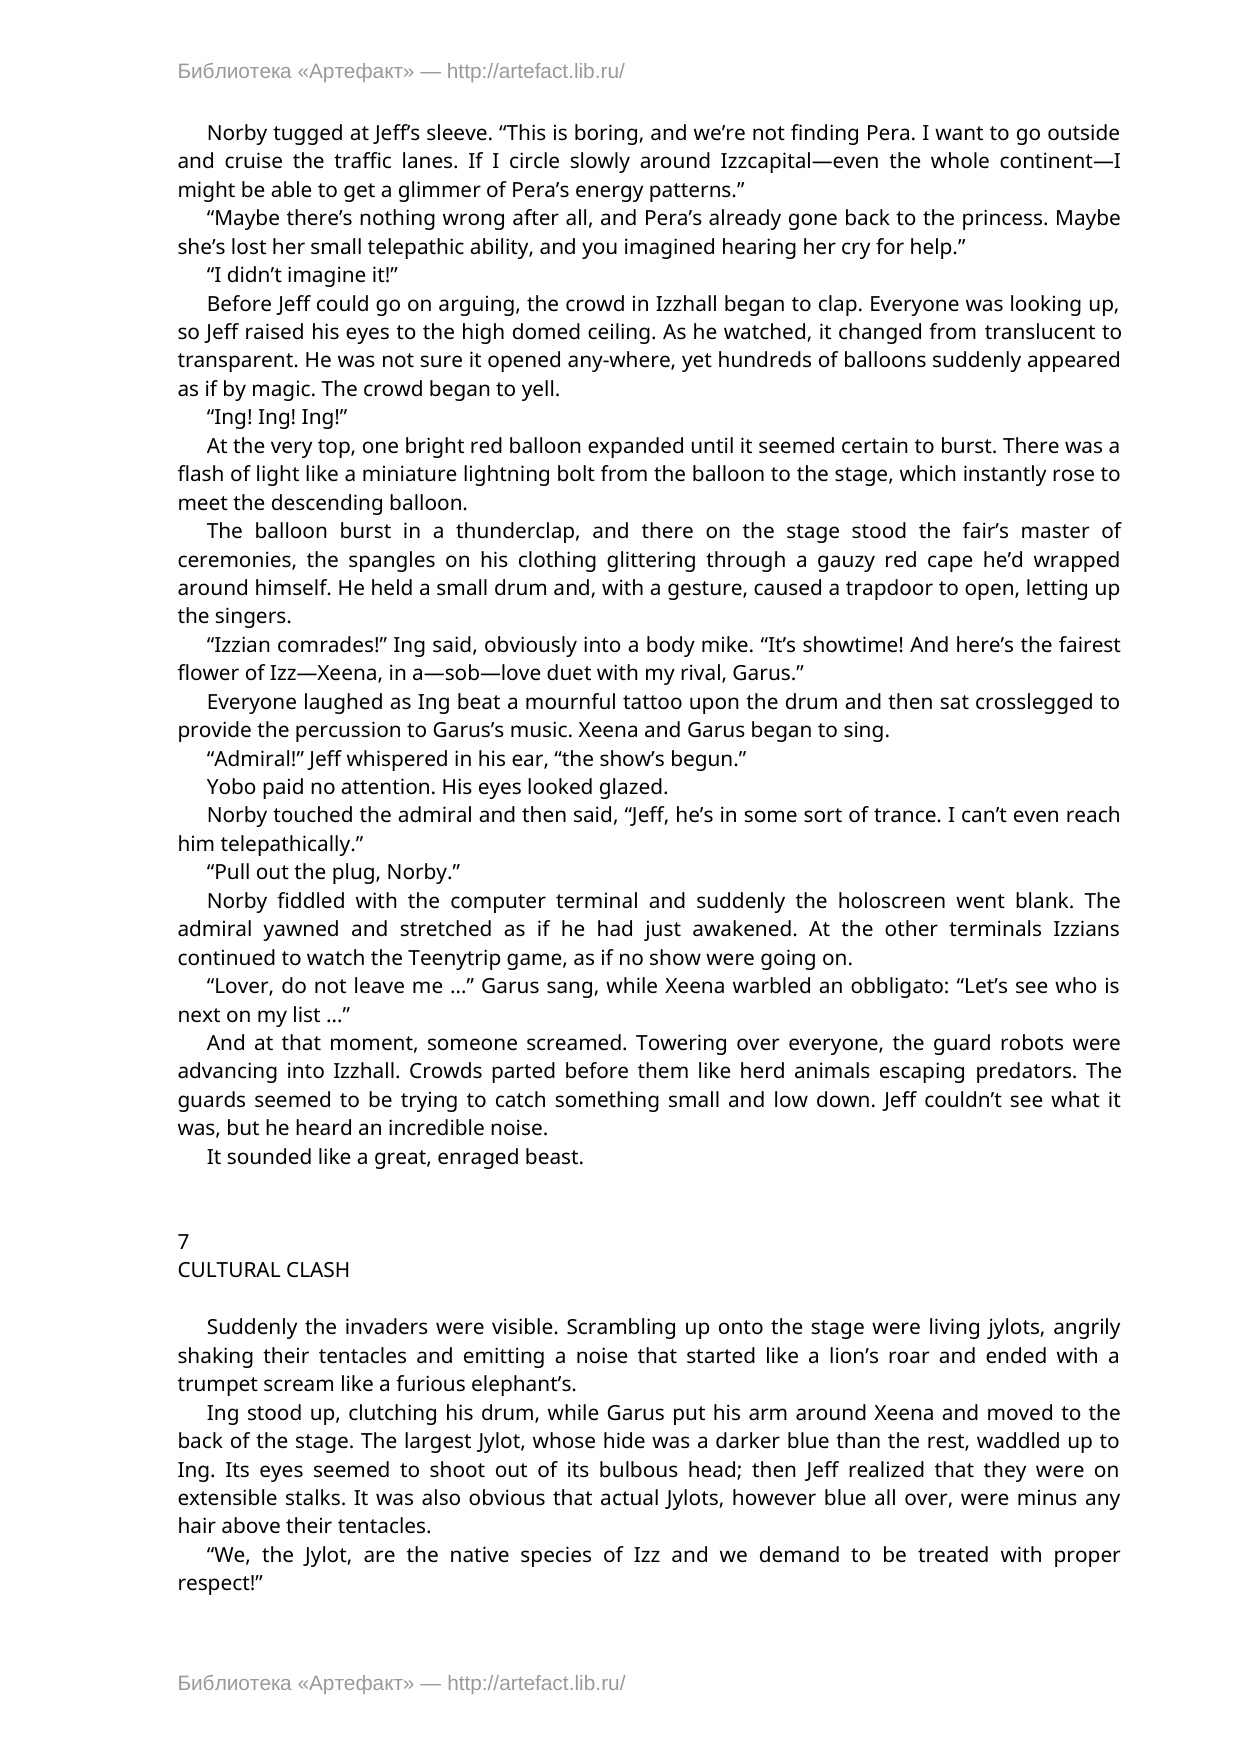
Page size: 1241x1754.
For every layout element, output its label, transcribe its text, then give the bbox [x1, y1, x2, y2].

text “We, the Jylot, are the native species of Izz and we demand to be treated with proper respect!” [177, 1540, 1122, 1597]
text “Lover, do not leave me …” Garus sang, while Xeena warbled an obbligato: “Let’s see who is next on my list …” [177, 971, 1122, 1028]
text “Admiral!” Jeff whispered in his ear, “the show’s begun.” [177, 744, 1122, 772]
text It sounded like a great, enraged beast. [177, 1142, 1122, 1170]
text “I didn’t imagine it!” [177, 260, 1122, 289]
text Norby touched the admiral and then said, “Jeff, he’s in some sort of trance. I can’t even reach him telepathically.” [177, 801, 1122, 857]
text Everyone laughed as Ing beat a mournful tattoo upon the drum and then sat crosslegged to provide the percussion to Garus’s music. Xeena and Garus began to sing. [177, 687, 1122, 744]
text “Izzian comrades!” Ing said, obviously into a body mike. “It’s showtime! And here’s the fairest flower of Izz—Xeena, in a—sob—love duet with my rival, Garus.” [177, 630, 1122, 687]
text Norby tugged at Jeff’s sleeve. “This is boring, and we’re not finding Pera. I want to go outside and cruise the traffic lanes. If I circle slowly around Izzcapital—even the whole continent—I might be able to get a glimmer of Pera’s energy patterns.” [177, 118, 1122, 203]
subtitle CULTURAL CLASH [177, 1256, 1122, 1284]
text Yobo paid no attention. His eyes looked glazed. [177, 772, 1122, 801]
text Norby fiddled with the computer terminal and suddenly the holoscreen went blank. The admiral yawned and stretched as if he had just awakened. At the other terminals Izzians continued to watch the Teenytrip game, as if no show were going on. [177, 886, 1122, 971]
text And at that moment, someone screamed. Towering over everyone, the guard robots were advancing into Izzhall. Crowds parted before them like herd animals escaping predators. The guards seemed to be trying to catch something small and low down. Jeff couldn’t see what it was, but he heard an incredible noise. [177, 1028, 1122, 1142]
text At the very top, one bright red balloon expanded until it seemed certain to burst. There was a flash of light like a miniature lightning bolt from the balloon to the stage, which instantly rose to meet the descending balloon. [177, 431, 1122, 516]
text Suddenly the invaders were visible. Scrambling up onto the stage were living jylots, angrily shaking their tentacles and emitting a noise that started like a lion’s roar and ended with a trumpet scream like a furious elephant’s. [177, 1312, 1122, 1398]
text Before Jeff could go on arguing, the crowd in Izzhall began to clap. Everyone was looking up, so Jeff raised his eyes to the high domed ceiling. As he watched, it changed from translucent to transparent. He was not sure it opened any-where, yet hundreds of balloons suddenly appeared as if by magic. The crowd began to yell. [177, 289, 1122, 402]
text The balloon burst in a thunderclap, and there on the stage stood the fair’s master of ceremonies, the spangles on his clothing glittering through a gauzy red cape he’d wrapped around himself. He held a small drum and, with a gesture, caused a trapdoor to open, letting up the singers. [177, 516, 1122, 630]
text “Ing! Ing! Ing!” [177, 402, 1122, 431]
text “Pull out the plug, Norby.” [177, 857, 1122, 886]
text 7 [177, 1227, 1122, 1256]
text Ing stood up, clutching his drum, while Garus put his arm around Xeena and moved to the back of the stage. The largest Jylot, whose hide was a darker blue than the rest, waddled up to Ing. Its eyes seemed to shoot out of its bulbous head; then Jeff realized that they were on extensible stalks. It was also obvious that actual Jylots, however blue all over, were minus any hair above their tentacles. [177, 1398, 1122, 1540]
text “Maybe there’s nothing wrong after all, and Pera’s already gone back to the princess. Maybe she’s lost her small telepathic ability, and you imagined hearing her cry for help.” [177, 203, 1122, 260]
